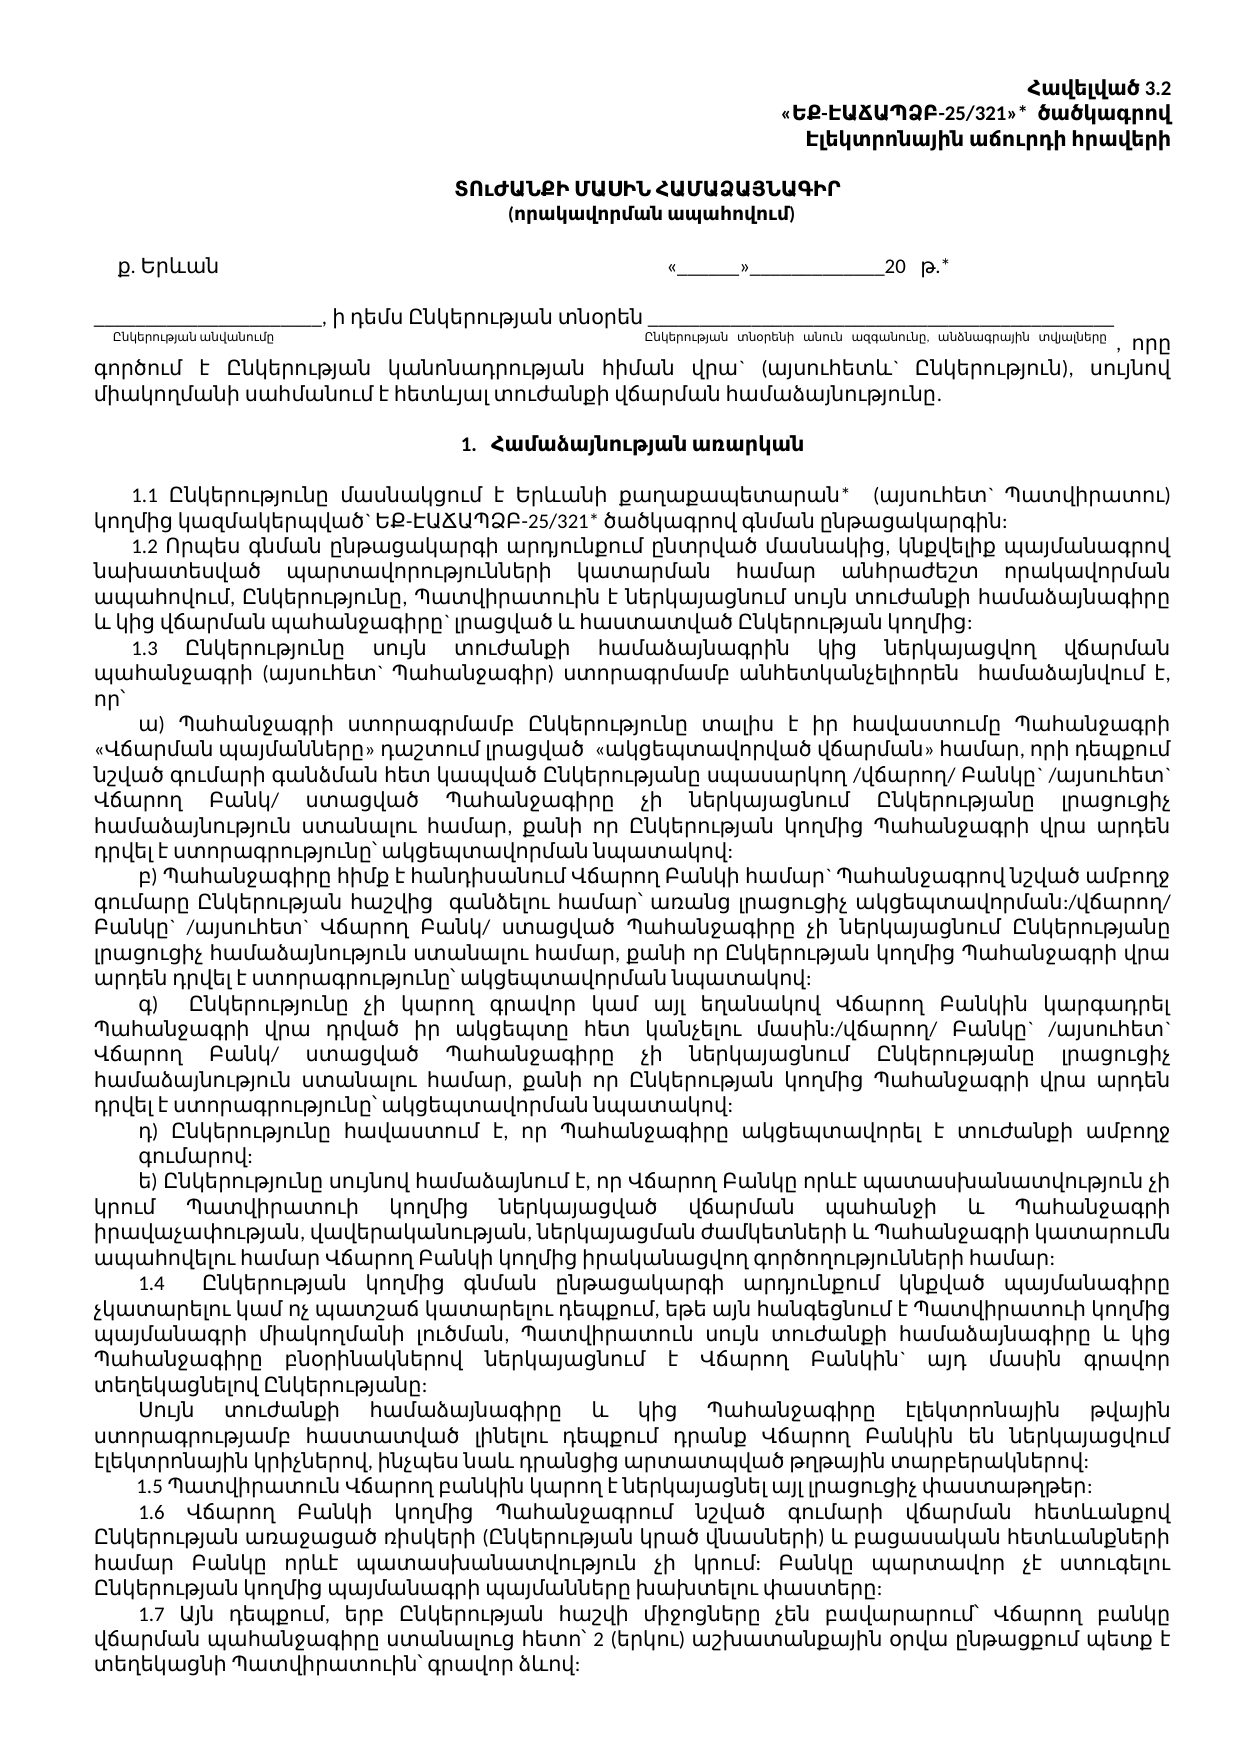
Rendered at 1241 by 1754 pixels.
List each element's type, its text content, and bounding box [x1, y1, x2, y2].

text ք. Երևան «______»_____________20 թ.* [94, 254, 1171, 279]
text ՏՈւԺԱՆՔԻ ՄԱՍԻՆ ՀԱՄԱՁԱՅՆԱԳԻՐ [94, 177, 1171, 202]
text գ) Ընկերությունը չի կարող գրավոր կամ այլ եղանակով Վճարող Բանկին կարգադրել Պահանջագրի վրա դրված իր ակցեպտը հետ կանչելու մասին:/վճարող/ Բանկը` /այսուհետ` Վճարող Բանկ/ ստացված Պահանջագիրը չի ներկայացնում Ընկերությանը լրացուցիչ համաձայնություն ստանալու համար, քանի որ Ընկերության կողմից Պահանջագրի վրա արդեն դրվել է ստորագրությունը՝ ակցեպտավորման նպատակով: [94, 991, 1171, 1118]
text ե) Ընկերությունը սույնով համաձայնում է, որ Վճարող Բանկը որևէ պատասխանատվություն չի կրում Պատվիրատուի կողմից ներկայացված վճարման պահանջի և Պահանջագրի իրավաչափության, վավերականության, ներկայացման ժամկետների և Պահանջագրի կատարումն ապահովելու համար Վճարող Բանկի կողմից իրականացվող գործողությունների համար: [94, 1169, 1171, 1270]
text «ԵՔ-ԷԱՃԱՊՁԲ-25/321»* ծածկագրով [94, 100, 1171, 126]
text բ) Պահանջագիրը հիմք է հանդիսանում Վճարող Բանկի համար` Պահանջագրով նշված ամբողջ գումարը Ընկերության հաշվից գանձելու համար՝ առանց լրացուցիչ ակցեպտավորման:/վճարող/ Բանկը` /այսուհետ` Վճարող Բանկ/ ստացված Պահանջագիրը չի ներկայացնում Ընկերությանը լրացուցիչ համաձայնություն ստանալու համար, քանի որ Ընկերության կողմից Պահանջագրի վրա արդեն դրվել է ստորագրությունը՝ ակցեպտավորման նպատակով: [94, 864, 1171, 991]
text 1.7 Այն դեպքում, երբ Ընկերության հաշվի միջոցները չեն բավարարում՝ Վճարող բանկը վճարման պահանջագիրը ստանալուց հետո՝ 2 (երկու) աշխատանքային օրվա ընթացքում պետք է տեղեկացնի Պատվիրատուին՝ գրավոր ձևով: [94, 1601, 1171, 1677]
text 1.3 Ընկերությունը սույն տուժանքի համաձայնագրին կից ներկայացվող վճարման պահանջագրի (այսուհետ` Պահանջագիր) ստորագրմամբ անհետկանչելիորեն համաձայնվում է, որ՝ [94, 635, 1171, 711]
text Էլեկտրոնային աճուրդի հրավերի [94, 126, 1171, 151]
text Հավելված 3.2 [94, 75, 1171, 100]
text ______________________, ի դեմս Ընկերության տնօրեն _____________________________________________ [94, 304, 1171, 330]
text 1. Համաձայնության առարկան [94, 432, 1171, 457]
text 1.5 Պատվիրատուն Վճարող բանկին կարող է ներկայացնել այլ լրացուցիչ փաստաթղթեր: [94, 1474, 1171, 1499]
text Սույն տուժանքի համաձայնագիրը և կից Պահանջագիրը էլեկտրոնային թվային ստորագրությամբ հաստատված լինելու դեպքում դրանք Վճարող Բանկին են ներկայացվում էլեկտրոնային կրիչներով, ինչպես նաև դրանցից արտատպված թղթային տարբերակներով: [94, 1397, 1171, 1474]
text 1.6 Վճարող Բանկի կողմից Պահանջագրում նշված գումարի վճարման հետևանքով Ընկերության առաջացած ռիսկերի (Ընկերության կրած վնասների) և բացասական հետևանքների համար Բանկը որևէ պատասխանատվություն չի կրում: Բանկը պարտավոր չէ ստուգելու Ընկերության կողմից պայմանագրի պայմանները խախտելու փաստերը: [94, 1499, 1171, 1601]
text Ընկերության անվանումը Ընկերության տնօրենի անուն ազգանունը, անձնագրային տվյալները , որը գործում է Ընկերության կանոնադրության հիման վրա` (այսուհետև` Ընկերություն), սույնով միակողմանի սահմանում է հետևյալ տուժանքի վճարման համաձայնությունը. [94, 330, 1171, 406]
text ա) Պահանջագրի ստորագրմամբ Ընկերությունը տալիս է իր հավաստումը Պահանջագրի «Վճարման պայմանները» դաշտում լրացված «ակցեպտավորված վճարման» համար, որի դեպքում նշված գումարի գանձման հետ կապված Ընկերությանը սպասարկող /վճարող/ Բանկը` /այսուհետ` Վճարող Բանկ/ ստացված Պահանջագիրը չի ներկայացնում Ընկերությանը լրացուցիչ համաձայնություն ստանալու համար, քանի որ Ընկերության կողմից Պահանջագրի վրա արդեն դրվել է ստորագրությունը՝ ակցեպտավորման նպատակով: [94, 711, 1171, 864]
text 1.2 Որպես գնման ընթացակարգի արդյունքում ընտրված մասնակից, կնքվելիք պայմանագրով նախատեսված պարտավորությունների կատարման համար անհրաժեշտ որակավորման ապահովում, Ընկերությունը, Պատվիրատուին է ներկայացնում սույն տուժանքի համաձայնագիրը և կից վճարման պահանջագիրը` լրացված և հաստատված Ընկերության կողմից: [94, 533, 1171, 635]
text (որակավորման ապահովում) [94, 202, 1171, 225]
text դ) Ընկերությունը հավաստում է, որ Պահանջագիրը ակցեպտավորել է տուժանքի ամբողջ գումարով: [138, 1118, 1171, 1169]
text 1.4 Ընկերության կողմից գնման ընթացակարգի արդյունքում կնքված պայմանագիրը չկատարելու կամ ոչ պատշաճ կատարելու դեպքում, եթե այն հանգեցնում է Պատվիրատուի կողմից պայմանագրի միակողմանի լուծման, Պատվիրատուն սույն տուժանքի համաձայնագիրը և կից Պահանջագիրը բնօրինակներով ներկայացնում է Վճարող Բանկին` այդ մասին գրավոր տեղեկացնելով Ընկերությանը: [94, 1270, 1171, 1397]
text 1.1 Ընկերությունը մասնակցում է Երևանի քաղաքապետարան* (այսուհետ` Պատվիրատու) կողմից կազմակերպված` ԵՔ-ԷԱՃԱՊՁԲ-25/321* ծածկագրով գնման ընթացակարգին: [94, 482, 1171, 533]
